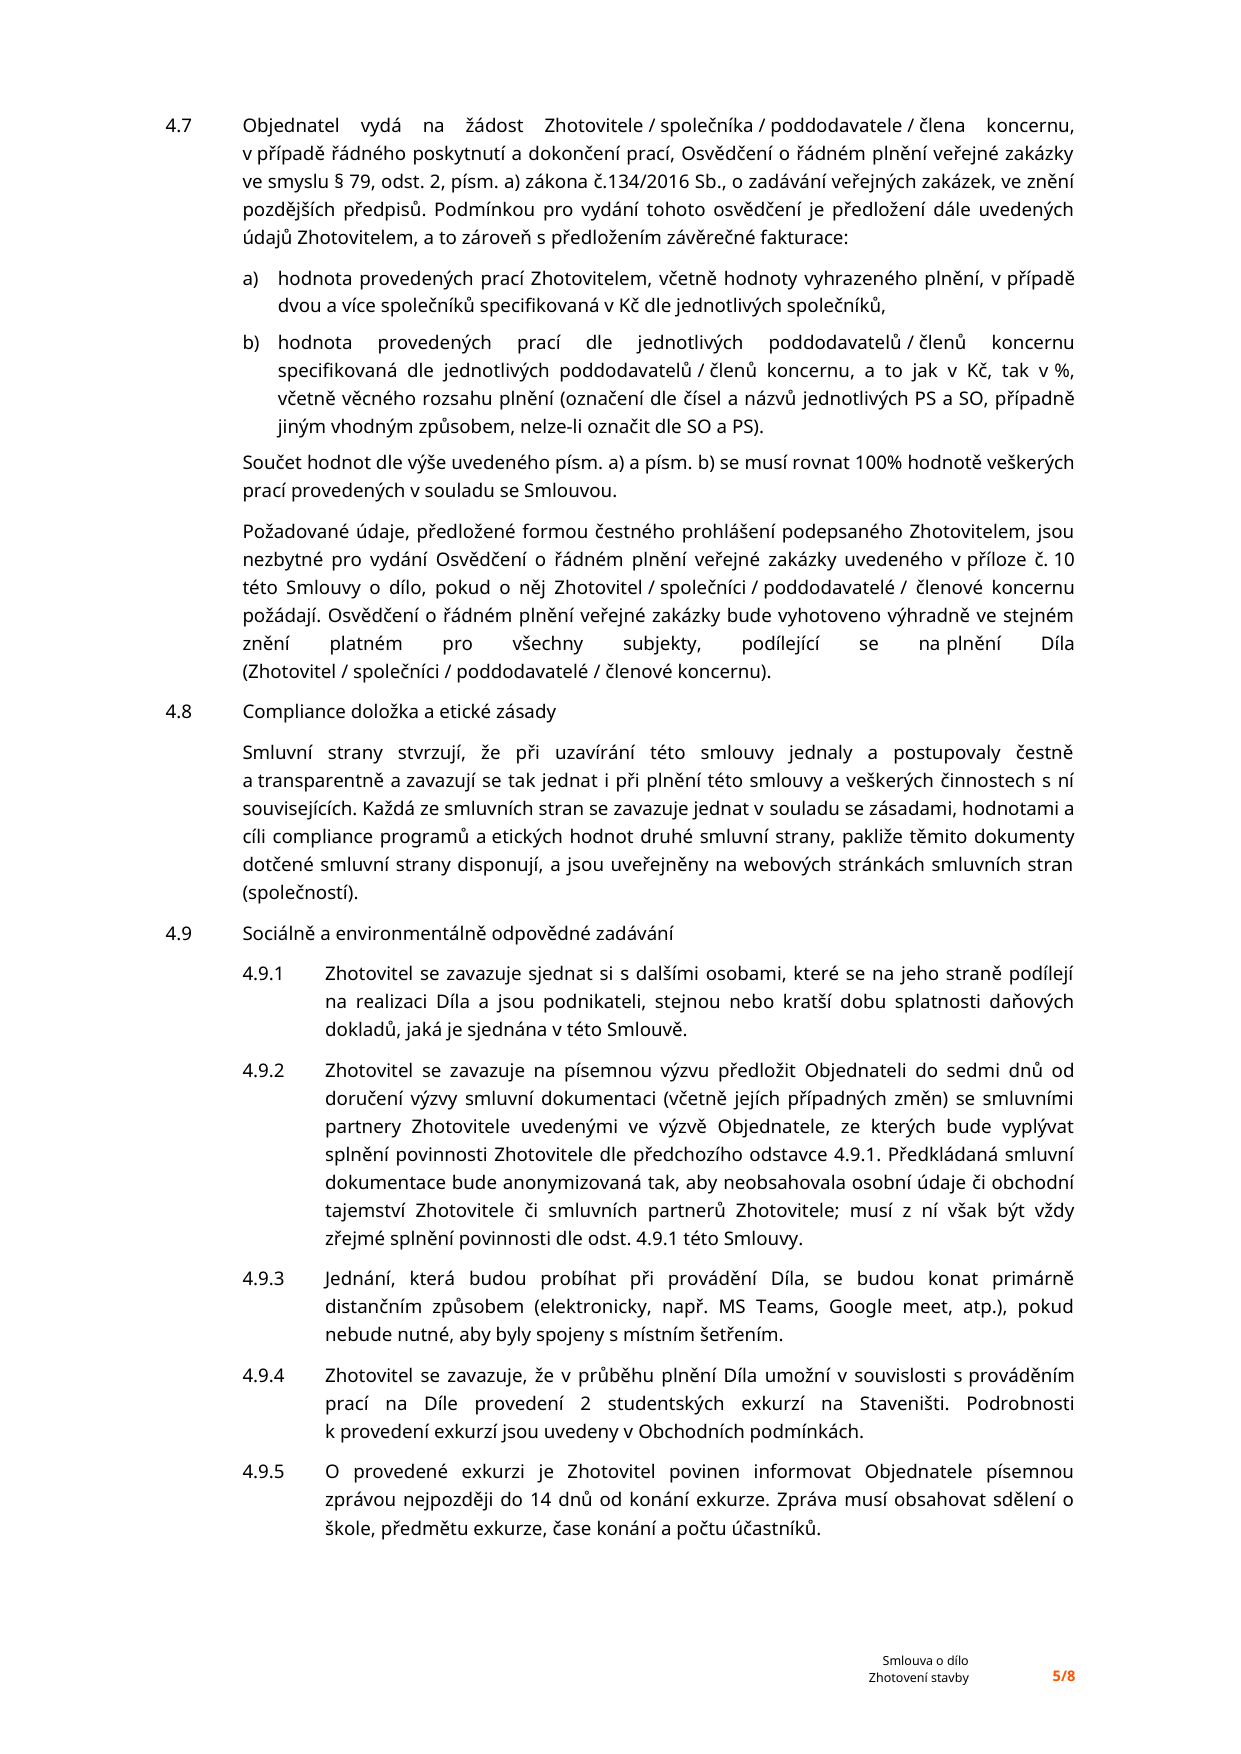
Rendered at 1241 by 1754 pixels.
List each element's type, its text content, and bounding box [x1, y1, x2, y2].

list Smluvní strany stvrzují, že při uzavírání této smlouvy jednaly a postupovaly čestně a transparentně a zavazují se tak jednat i při plnění této smlouvy a veškerých činnostech s ní souvisejících. Každá ze smluvních stran se zavazuje jednat v souladu se zásadami, hodnotami a cíli compliance programů a etických hodnot druhé smluvní strany, pakliže těmito dokumenty dotčené smluvní strany disponují, a jsou uveřejněny na webových stránkách smluvních stran (společností). [242, 739, 1075, 905]
list hodnota provedených prací dle jednotlivých poddodavatelů / členů koncernu specifikovaná dle jednotlivých poddodavatelů / členů koncernu, a to jak v Kč, tak v %, včetně věcného rozsahu plnění (označení dle čísel a názvů jednotlivých PS a SO, případně jiným vhodným způsobem, nelze-li označit dle SO a PS). [242, 329, 1075, 439]
text Jednání, která budou probíhat při provádění Díla, se budou konat primárně distančním způsobem (elektronicky, např. MS Teams, Google meet, atp.), pokud nebude nutné, aby byly spojeny s místním šetřením. [242, 1266, 1075, 1347]
list hodnota provedených prací Zhotovitelem, včetně hodnoty vyhrazeného plnění, v případě dvou a více společníků specifikovaná v Kč dle jednotlivých společníků, [242, 265, 1075, 318]
text Zhotovitel se zavazuje, že v průběhu plnění Díla umožní v souvislosti s prováděním prací na Díle provedení 2 studentských exkurzí na Staveništi. Podrobnosti k provedení exkurzí jsou uvedeny v Obchodních podmínkách. [242, 1362, 1075, 1444]
list Požadované údaje, předložené formou čestného prohlášení podepsaného Zhotovitelem, jsou nezbytné pro vydání Osvědčení o řádném plnění veřejné zakázky uvedeného v příloze č. 10 této Smlouvy o dílo, pokud o něj Zhotovitel / společníci / poddodavatelé / členové koncernu požádají. Osvědčení o řádném plnění veřejné zakázky bude vyhotoveno výhradně ve stejném znění platném pro všechny subjekty, podílející se na plnění Díla (Zhotovitel / společníci / poddodavatelé / členové koncernu). [242, 518, 1075, 684]
text Compliance doložka a etické zásady [165, 699, 1075, 724]
list Součet hodnot dle výše uvedeného písm. a) a písm. b) se musí rovnat 100% hodnotě veškerých prací provedených v souladu se Smlouvou. [242, 449, 1075, 503]
text Objednatel vydá na žádost Zhotovitele / společníka / poddodavatele / člena koncernu, v případě řádného poskytnutí a dokončení prací, Osvědčení o řádném plnění veřejné zakázky ve smyslu § 79, odst. 2, písm. a) zákona č.134/2016 Sb., o zadávání veřejných zakázek, ve znění pozdějších předpisů. Podmínkou pro vydání tohoto osvědčení je předložení dále uvedených údajů Zhotovitelem, a to zároveň s předložením závěrečné fakturace: [165, 112, 1075, 250]
text Sociálně a environmentálně odpovědné zadávání [165, 920, 1075, 945]
text Zhotovitel se zavazuje na písemnou výzvu předložit Objednateli do sedmi dnů od doručení výzvy smluvní dokumentaci (včetně jejích případných změn) se smluvními partnery Zhotovitele uvedenými ve výzvě Objednatele, ze kterých bude vyplývat splnění povinnosti Zhotovitele dle předchozího odstavce 4.9.1. Předkládaná smluvní dokumentace bude anonymizovaná tak, aby neobsahovala osobní údaje či obchodní tajemství Zhotovitele či smluvních partnerů Zhotovitele; musí z ní však být vždy zřejmé splnění povinnosti dle odst. 4.9.1 této Smlouvy. [242, 1057, 1075, 1251]
text Zhotovitel se zavazuje sjednat si s dalšími osobami, které se na jeho straně podílejí na realizaci Díla a jsou podnikateli, stejnou nebo kratší dobu splatnosti daňových dokladů, jaká je sjednána v této Smlouvě. [242, 960, 1075, 1042]
text O provedené exkurzi je Zhotovitel povinen informovat Objednatele písemnou zprávou nejpozději do 14 dnů od konání exkurze. Zpráva musí obsahovat sdělení o škole, předmětu exkurze, čase konání a počtu účastníků. [242, 1459, 1075, 1540]
